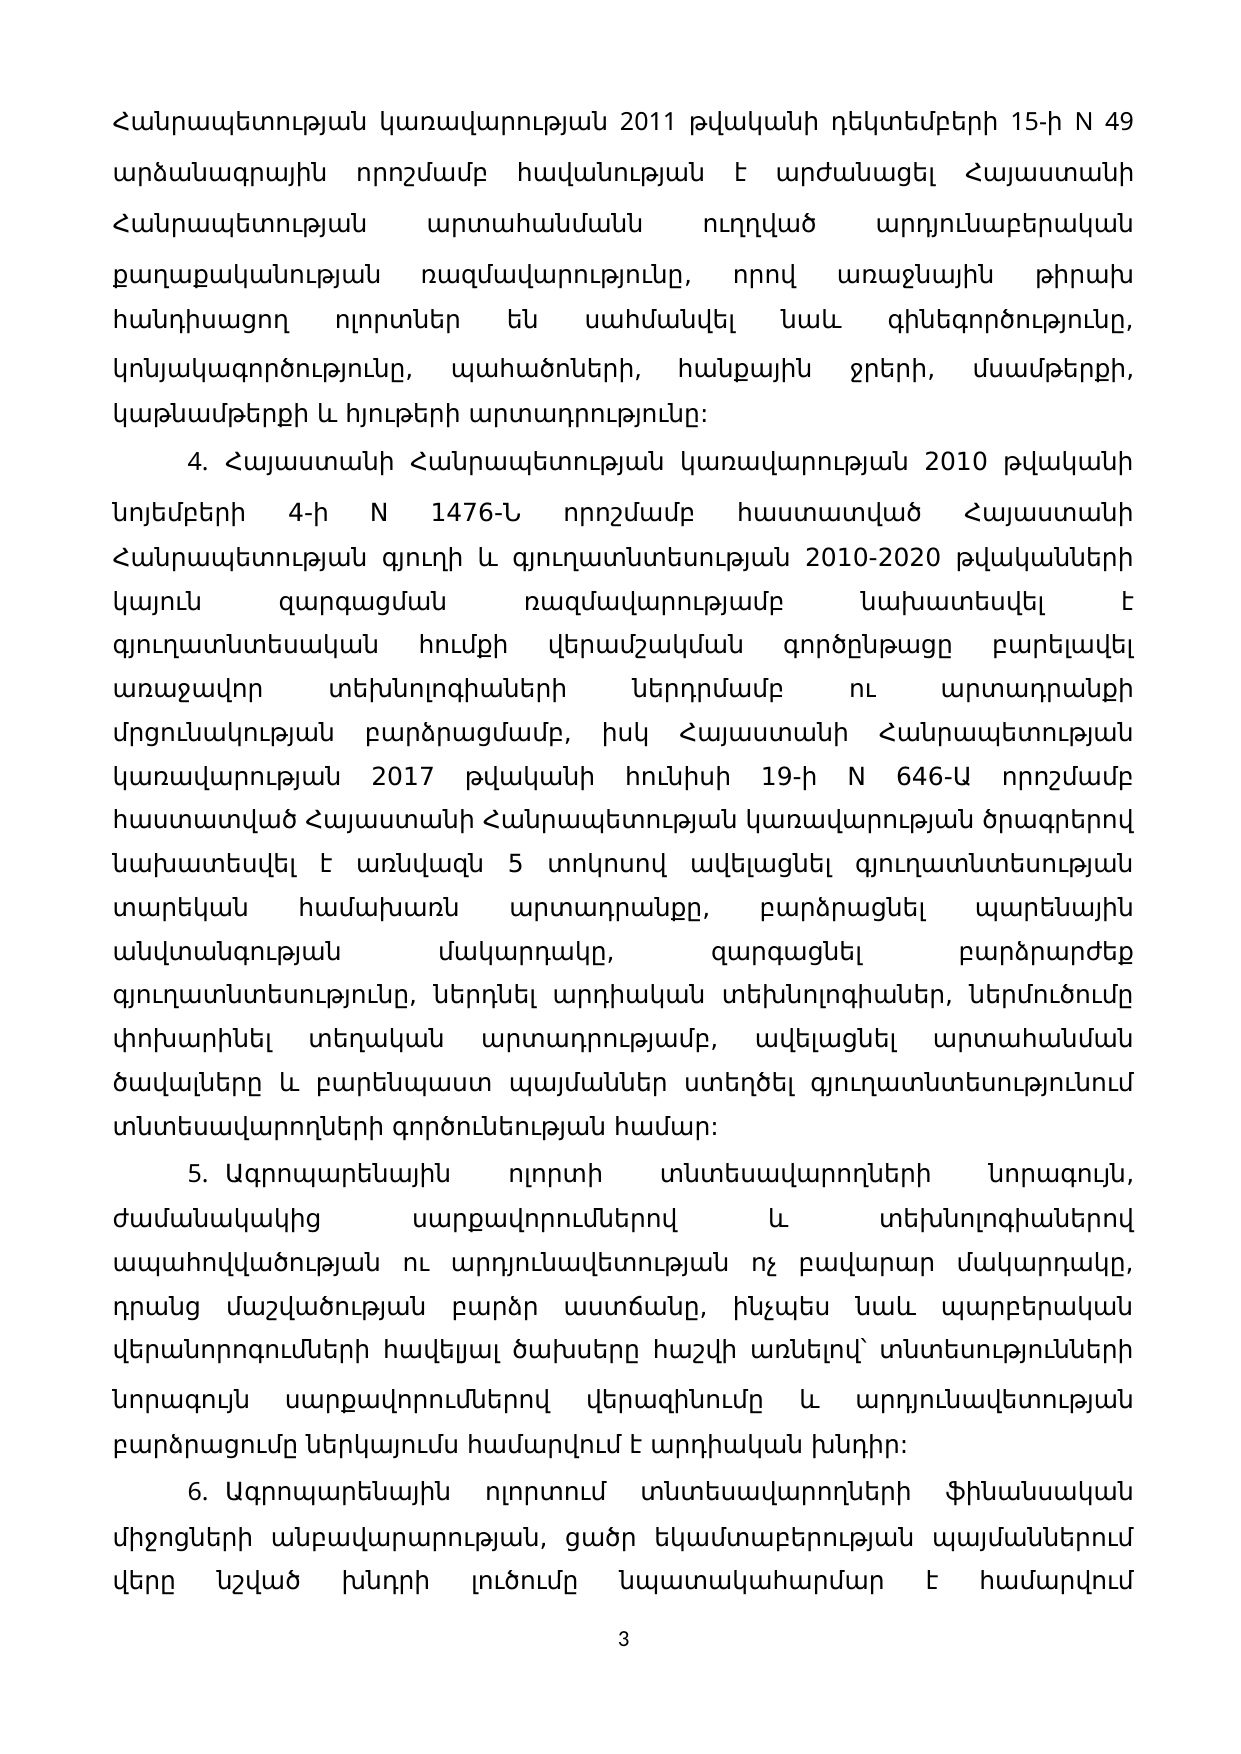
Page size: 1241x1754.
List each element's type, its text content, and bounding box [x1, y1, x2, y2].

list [112, 103, 1134, 429]
list Հայաստանի Հանրապետության կառավարության 2010 թվականի նոյեմբերի 4-ի N 1476-Ն որոշմամբ հաստատված Հայաստանի Հանրապետության գյուղի և գյուղատնտեսության 2010-2020 թվականների կայուն զարգացման ռազմավարությամբ նախատեսվել է գյուղատնտեսական հումքի վերամշակման գործընթացը բարելավել առաջավոր տեխնոլոգիաների ներդրմամբ ու արտադրանքի մրցունակության բարձրացմամբ, իսկ Հայաստանի Հանրապետության կառավարության 2017 թվականի հունիսի 19-ի N 646-Ա որոշմամբ հաստատված Հայաստանի Հանրապետության կառավարության ծրագրերով նախատեսվել է առնվազն 5 տոկոսով ավելացնել գյուղատնտեսության տարեկան համախառն արտադրանքը, բարձրացնել պարենային անվտանգության մակարդակը, զարգացնել բարձրարժեք գյուղատնտեսությունը, ներդնել արդիական տեխնոլոգիաներ, ներմուծումը փոխարինել տեղական արտադրությամբ, ավելացնել արտահանման ծավալները և բարենպաստ պայմաններ ստեղծել գյուղատնտեսությունում տնտեսավարողների գործունեության համար: [112, 443, 1134, 1141]
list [112, 1474, 1134, 1596]
list Ագրոպարենային ոլորտի տնտեսավարողների նորագույն, ժամանակակից սարքավորումներով և տեխնոլոգիաներով ապահովվածության ու արդյունավետության ոչ բավարար մակարդակը, դրանց մաշվածության բարձր աստճանը, ինչպես նաև պարբերական վերանորոգումների հավելյալ ծախսերը հաշվի առնելով՝ տնտեսությունների նորագույն սարքավորումներով վերազինումը և արդյունավետության բարձրացումը ներկայումս համարվում է արդիական խնդիր: [112, 1156, 1134, 1459]
